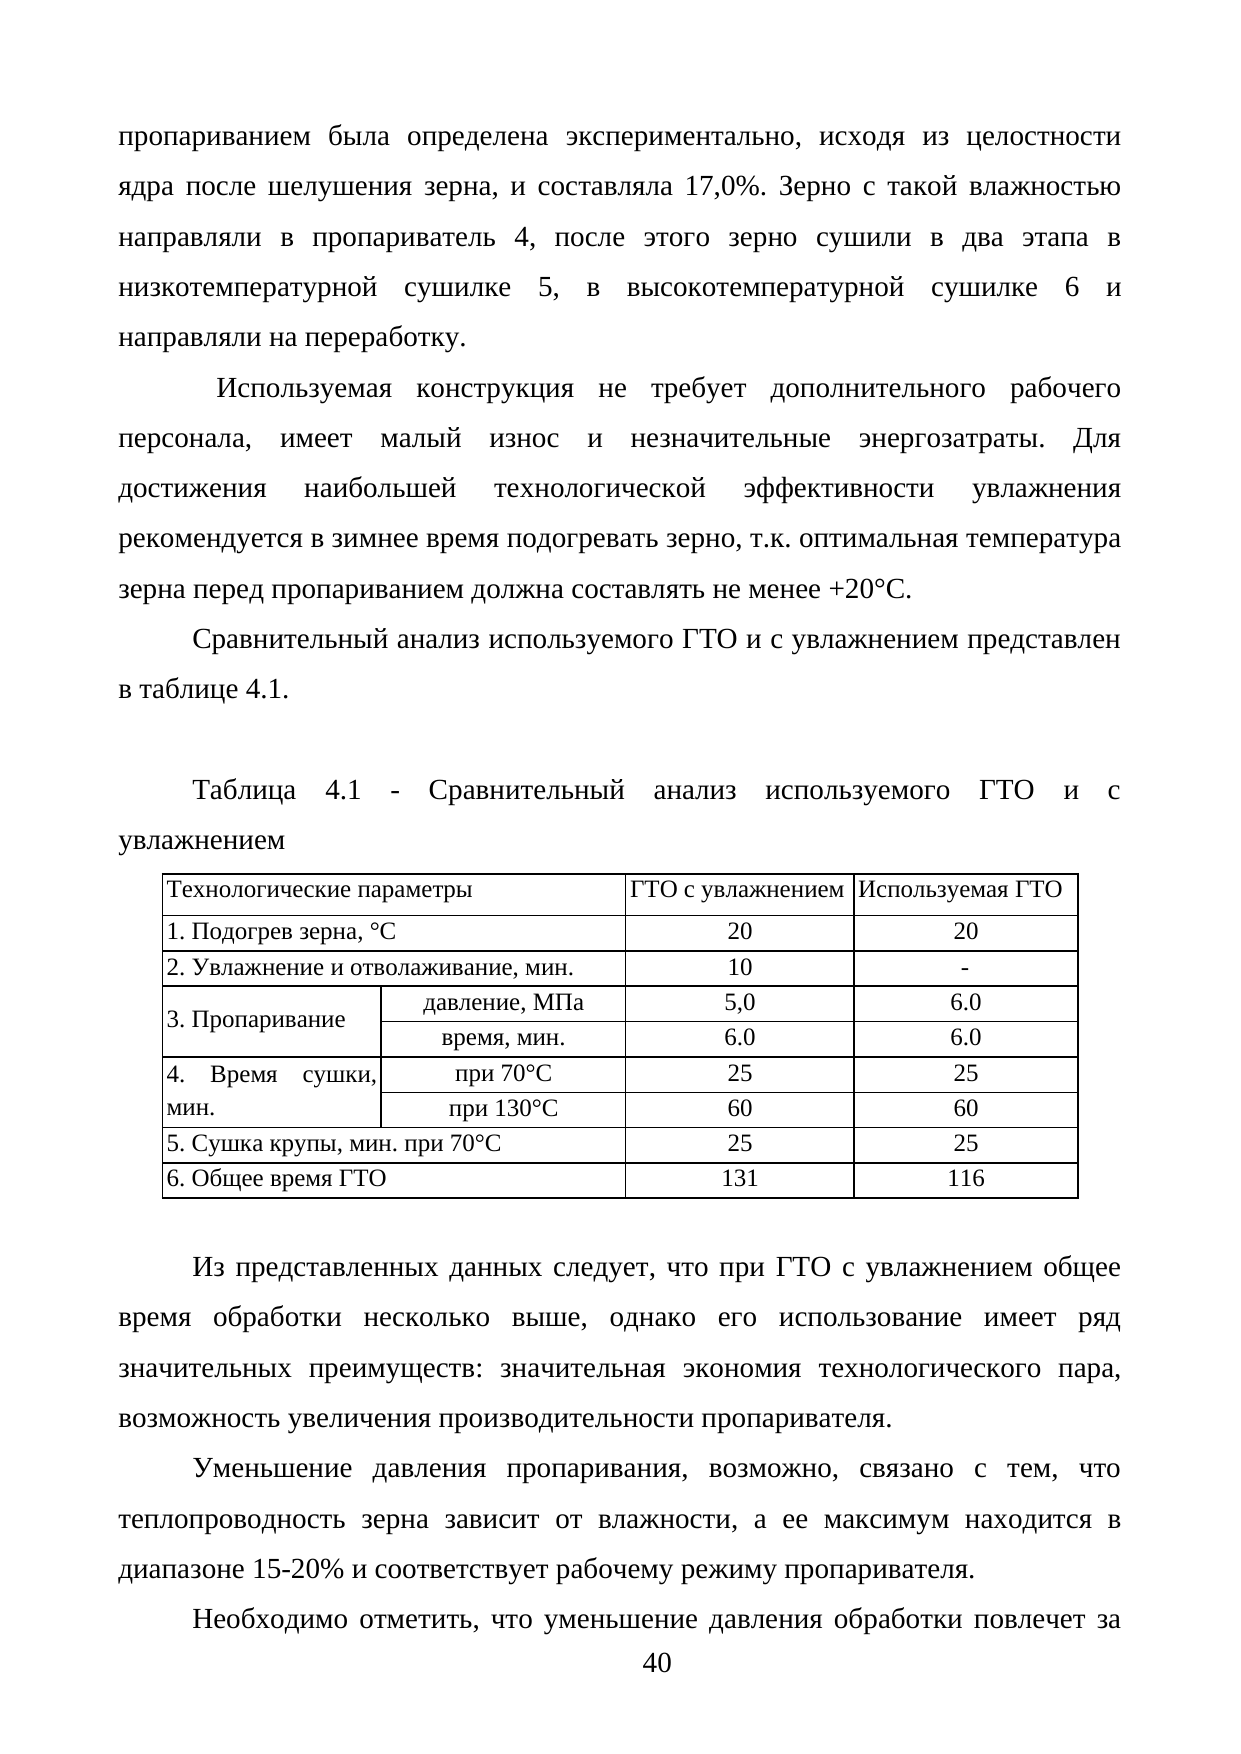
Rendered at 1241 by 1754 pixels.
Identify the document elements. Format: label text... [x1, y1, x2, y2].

table_cell 4. Время сушки, мин. [163, 1058, 380, 1127]
table_cell 2. Увлажнение и отволаживание, мин. [163, 952, 625, 985]
table_cell 6.0 [626, 1022, 853, 1056]
text Уменьшение давления пропаривания, возможно, связано с тем, что теплопроводность зерна зависит от влажности, а ее максимум находится в диапазоне 15-20% и соответствует рабочему режиму пропаривателя. [118, 1450, 1122, 1584]
table_cell 25 [626, 1058, 853, 1091]
table_cell при 130°С [382, 1093, 625, 1127]
table_header ГТО с увлажнением [626, 875, 853, 915]
table_cell при 70°С [382, 1058, 625, 1091]
text Используемая конструкция не требует дополнительного рабочего персонала, имеет малый износ и незначительные энергозатраты. Для достижения наибольшей технологической эффективности увлажнения рекомендуется в зимнее время подогревать зерно, т.к. оптимальная температура зерна перед пропариванием должна составлять не менее +20°С. [118, 370, 1122, 604]
table_cell 5. Сушка крупы, мин. при 70°С [163, 1128, 625, 1162]
table_cell 20 [626, 916, 853, 950]
table_cell - [855, 952, 1077, 985]
table_cell 1. Подогрев зерна, °С [163, 916, 625, 950]
table_cell 25 [855, 1058, 1077, 1091]
table_cell 5,0 [626, 987, 853, 1021]
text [118, 118, 1122, 353]
table_cell время, мин. [382, 1022, 625, 1056]
table_cell 6.0 [855, 1022, 1077, 1056]
table_cell 6. Общее время ГТО [163, 1164, 625, 1197]
table_cell давление, МПа [382, 987, 625, 1021]
text Из представленных данных следует, что при ГТО с увлажнением общее время обработки несколько выше, однако его использование имеет ряд значительных преимуществ: значительная экономия технологического пара, возможность увеличения производительности пропаривателя. [118, 1249, 1122, 1434]
table_cell 25 [855, 1128, 1077, 1162]
table_cell 3. Пропаривание [163, 987, 380, 1056]
table_cell 10 [626, 952, 853, 985]
table_header Используемая ГТО [855, 875, 1077, 915]
table_cell 60 [626, 1093, 853, 1127]
table_cell 116 [855, 1164, 1077, 1197]
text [118, 1601, 1122, 1635]
text Сравнительный анализ используемого ГТО и с увлажнением представлен в таблице 4.1. [118, 621, 1122, 705]
table_header Технологические параметры [163, 875, 625, 915]
table_cell 6.0 [855, 987, 1077, 1021]
table_cell 131 [626, 1164, 853, 1197]
table_cell 60 [855, 1093, 1077, 1127]
table_cell 25 [626, 1128, 853, 1162]
table_cell 20 [855, 916, 1077, 950]
text Таблица 4.1 - Сравнительный анализ используемого ГТО и с увлажнением [118, 772, 1122, 856]
